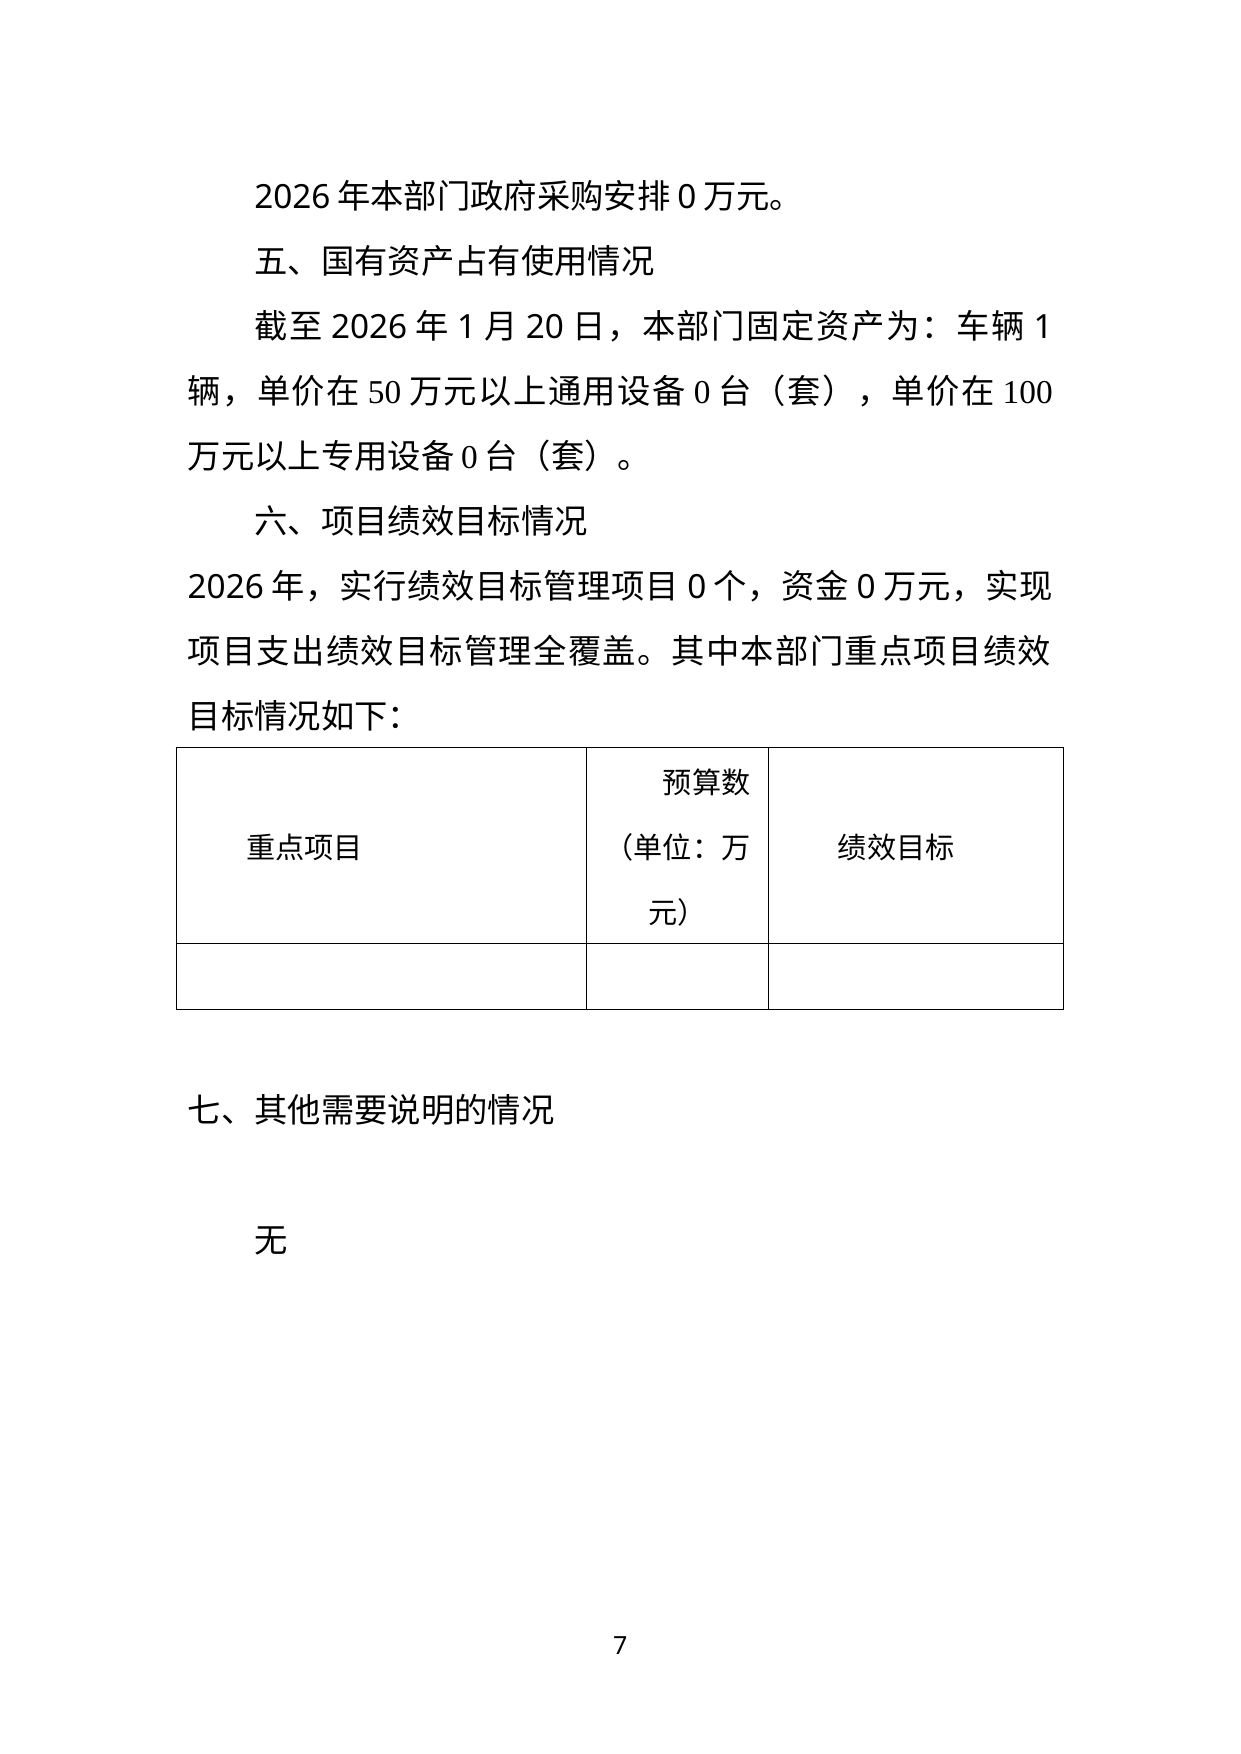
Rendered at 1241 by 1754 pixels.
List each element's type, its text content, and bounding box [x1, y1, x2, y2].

table_cell [769, 944, 1063, 1009]
table_cell [177, 944, 586, 1009]
text 无 [187, 1205, 1053, 1270]
text 五、国有资产占有使用情况 [187, 227, 1053, 292]
text 七、其他需要说明的情况 [187, 1075, 1053, 1140]
text 2026年本部门政府采购安排0万元。 [187, 162, 1053, 227]
text 六、项目绩效目标情况 [187, 487, 1053, 552]
table_cell [587, 944, 768, 1009]
table_header 重点项目 [177, 748, 586, 943]
text 截至2026年1月20日，本部门固定资产为：车辆1辆，单价在50万元以上通用设备0台（套），单价在100万元以上专用设备0台（套）。 [187, 292, 1053, 487]
table_header 预算数（单位：万元） [587, 748, 768, 943]
text 2026年，实行绩效目标管理项目0个，资金0万元，实现项目支出绩效目标管理全覆盖。其中本部门重点项目绩效目标情况如下： [187, 552, 1053, 747]
table_header 绩效目标 [769, 748, 1063, 943]
